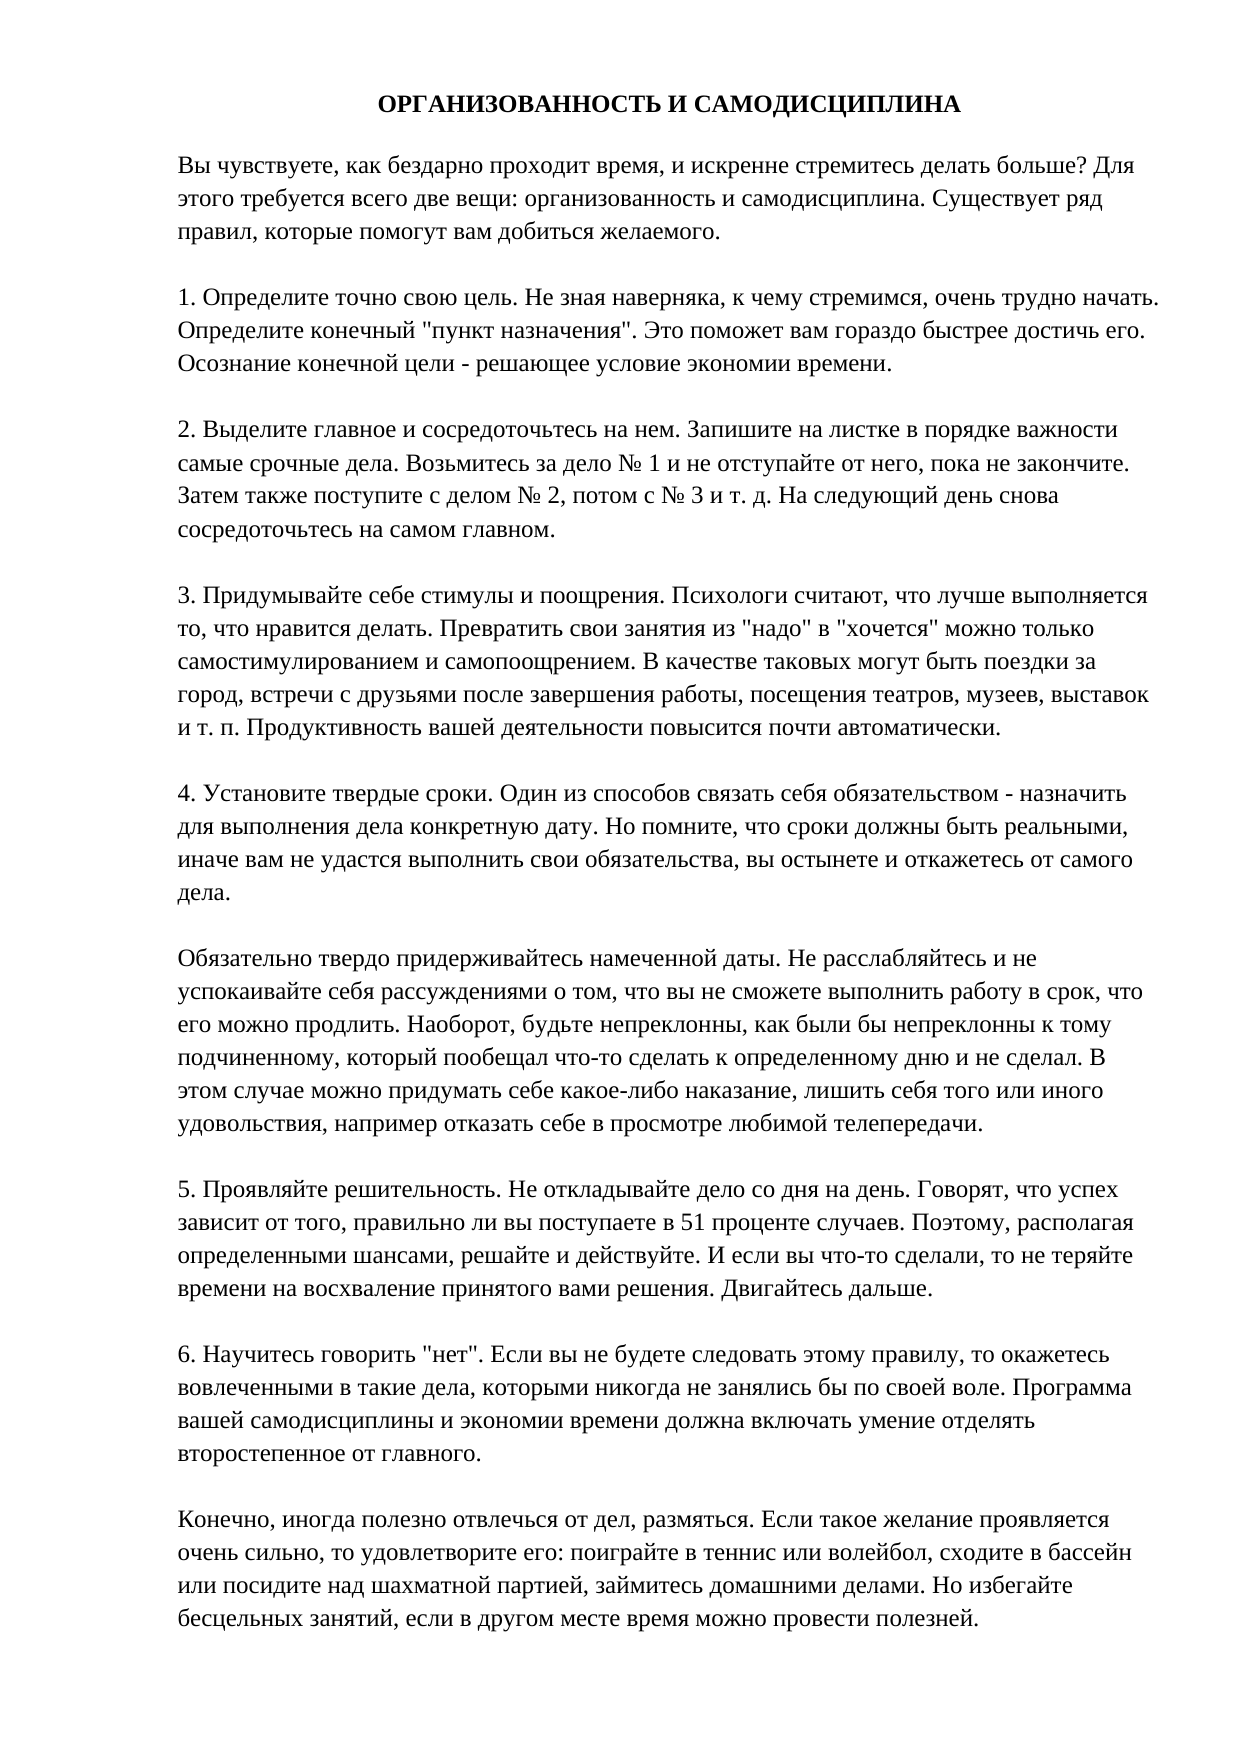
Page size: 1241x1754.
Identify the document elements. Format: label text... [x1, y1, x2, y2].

text ОРГАНИЗОВАННОСТЬ И САМОДИСЦИПЛИНА [177, 89, 1161, 117]
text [177, 117, 1161, 1665]
